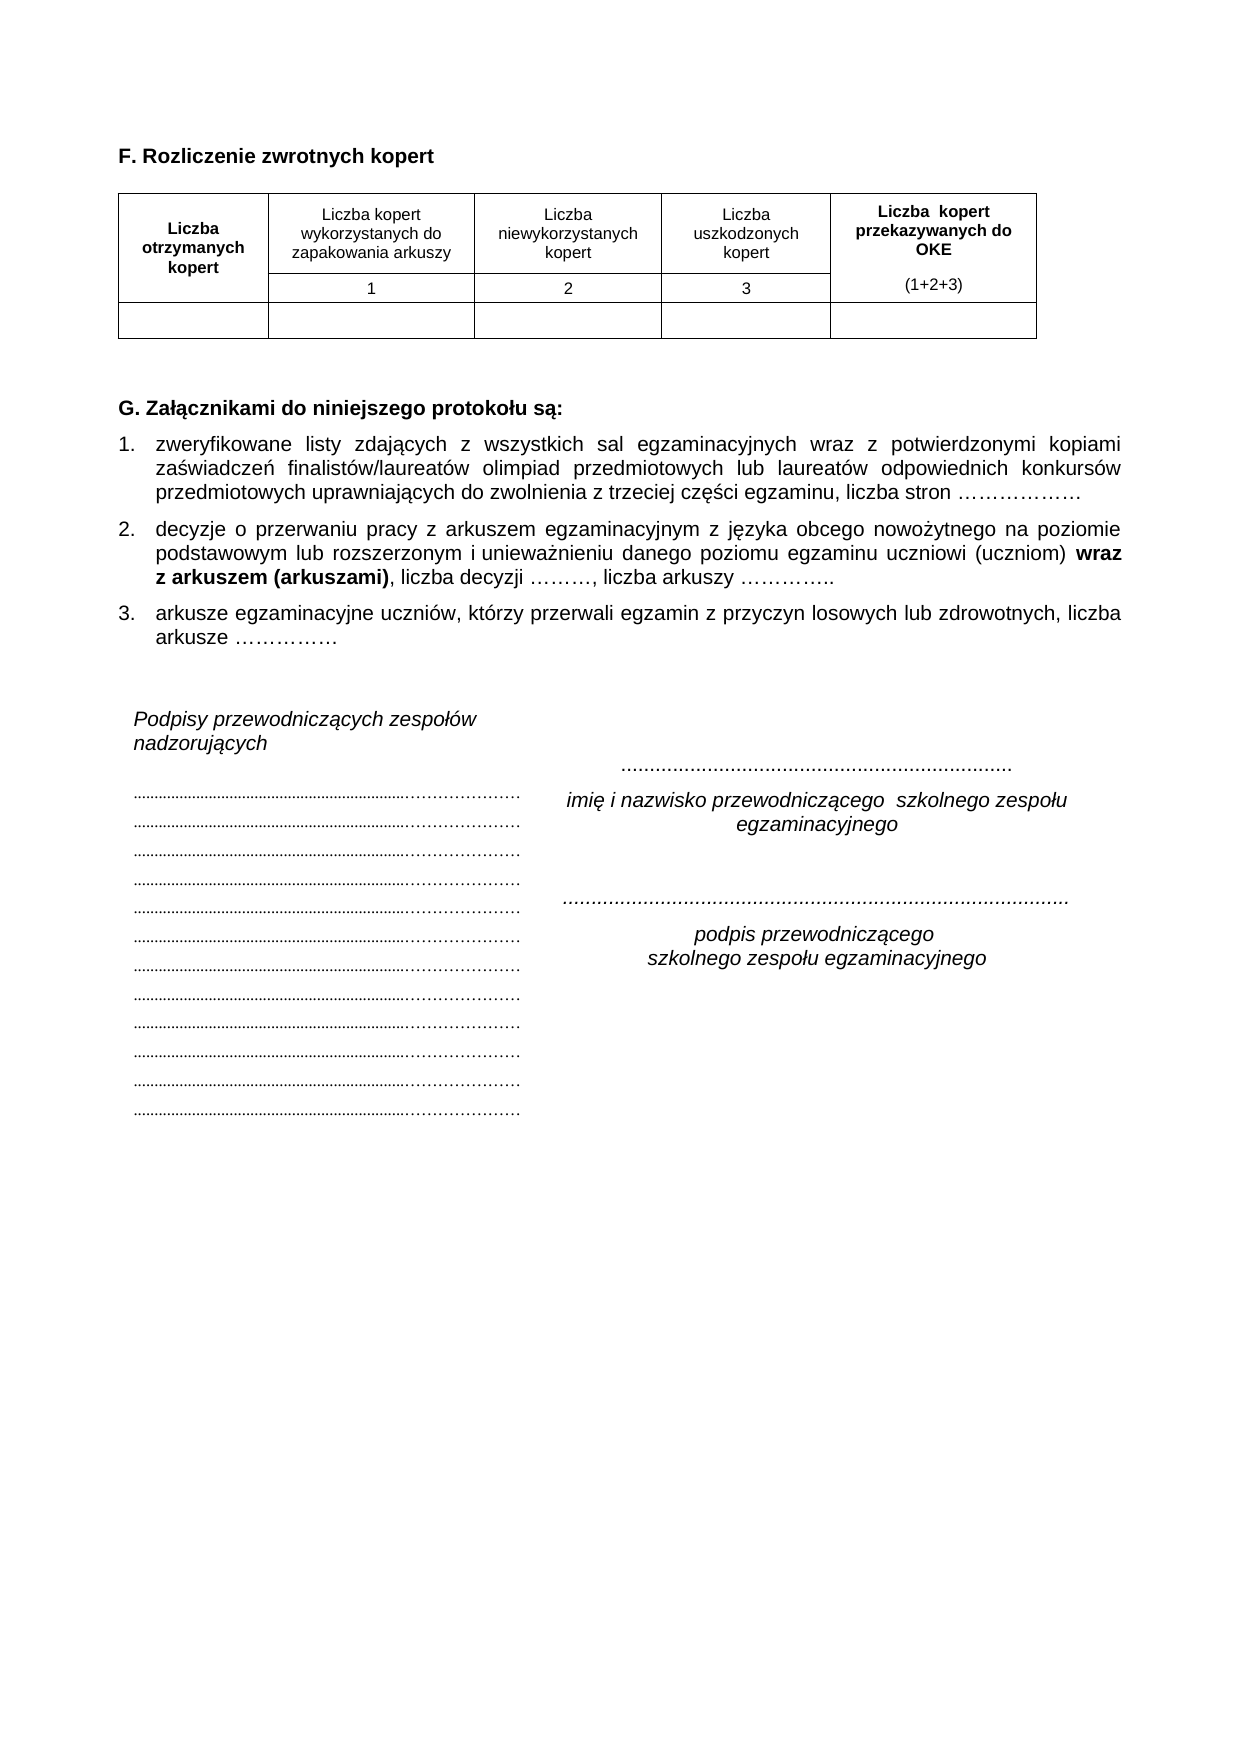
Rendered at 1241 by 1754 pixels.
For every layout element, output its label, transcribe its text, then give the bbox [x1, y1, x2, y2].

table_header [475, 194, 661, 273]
text .................................................................... [552, 752, 1122, 776]
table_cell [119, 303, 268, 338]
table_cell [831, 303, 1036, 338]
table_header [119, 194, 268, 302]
text G. Załącznikami do niniejszego protokołu są: [118, 396, 1122, 420]
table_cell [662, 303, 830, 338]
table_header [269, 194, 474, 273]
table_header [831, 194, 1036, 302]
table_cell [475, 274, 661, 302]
text podpis przewodniczącego szkolnego zespołu egzaminacyjnego [552, 921, 1122, 969]
subtitle F. Rozliczenie zwrotnych kopert [118, 144, 1122, 168]
text imię i nazwisko przewodniczącego szkolnego zespołu egzaminacyjnego [552, 788, 1122, 836]
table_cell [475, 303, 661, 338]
list arkusze egzaminacyjne uczniów, którzy przerwali egzamin z przyczyn losowych lub zdrowotnych, liczba arkusze …………… [118, 601, 1122, 649]
list zweryfikowane listy zdających z wszystkich sal egzaminacyjnych wraz z potwierdzonymi kopiami zaświadczeń finalistów/laureatów olimpiad przedmiotowych lub laureatów odpowiednich konkursów przedmiotowych uprawniających do zwolnienia z trzeciej części egzaminu, liczba stron ……………… [118, 432, 1122, 504]
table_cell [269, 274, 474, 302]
list decyzje o przerwaniu pracy z arkuszem egzaminacyjnym z języka obcego nowożytnego na poziomie podstawowym lub rozszerzonym i unieważnieniu danego poziomu egzaminu uczniowi (uczniom) wraz z arkuszem (arkuszami), liczba decyzji ………, liczba arkuszy ………….. [118, 517, 1122, 588]
text ........................................................................................ [552, 885, 1122, 909]
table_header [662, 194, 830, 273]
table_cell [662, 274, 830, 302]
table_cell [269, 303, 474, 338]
